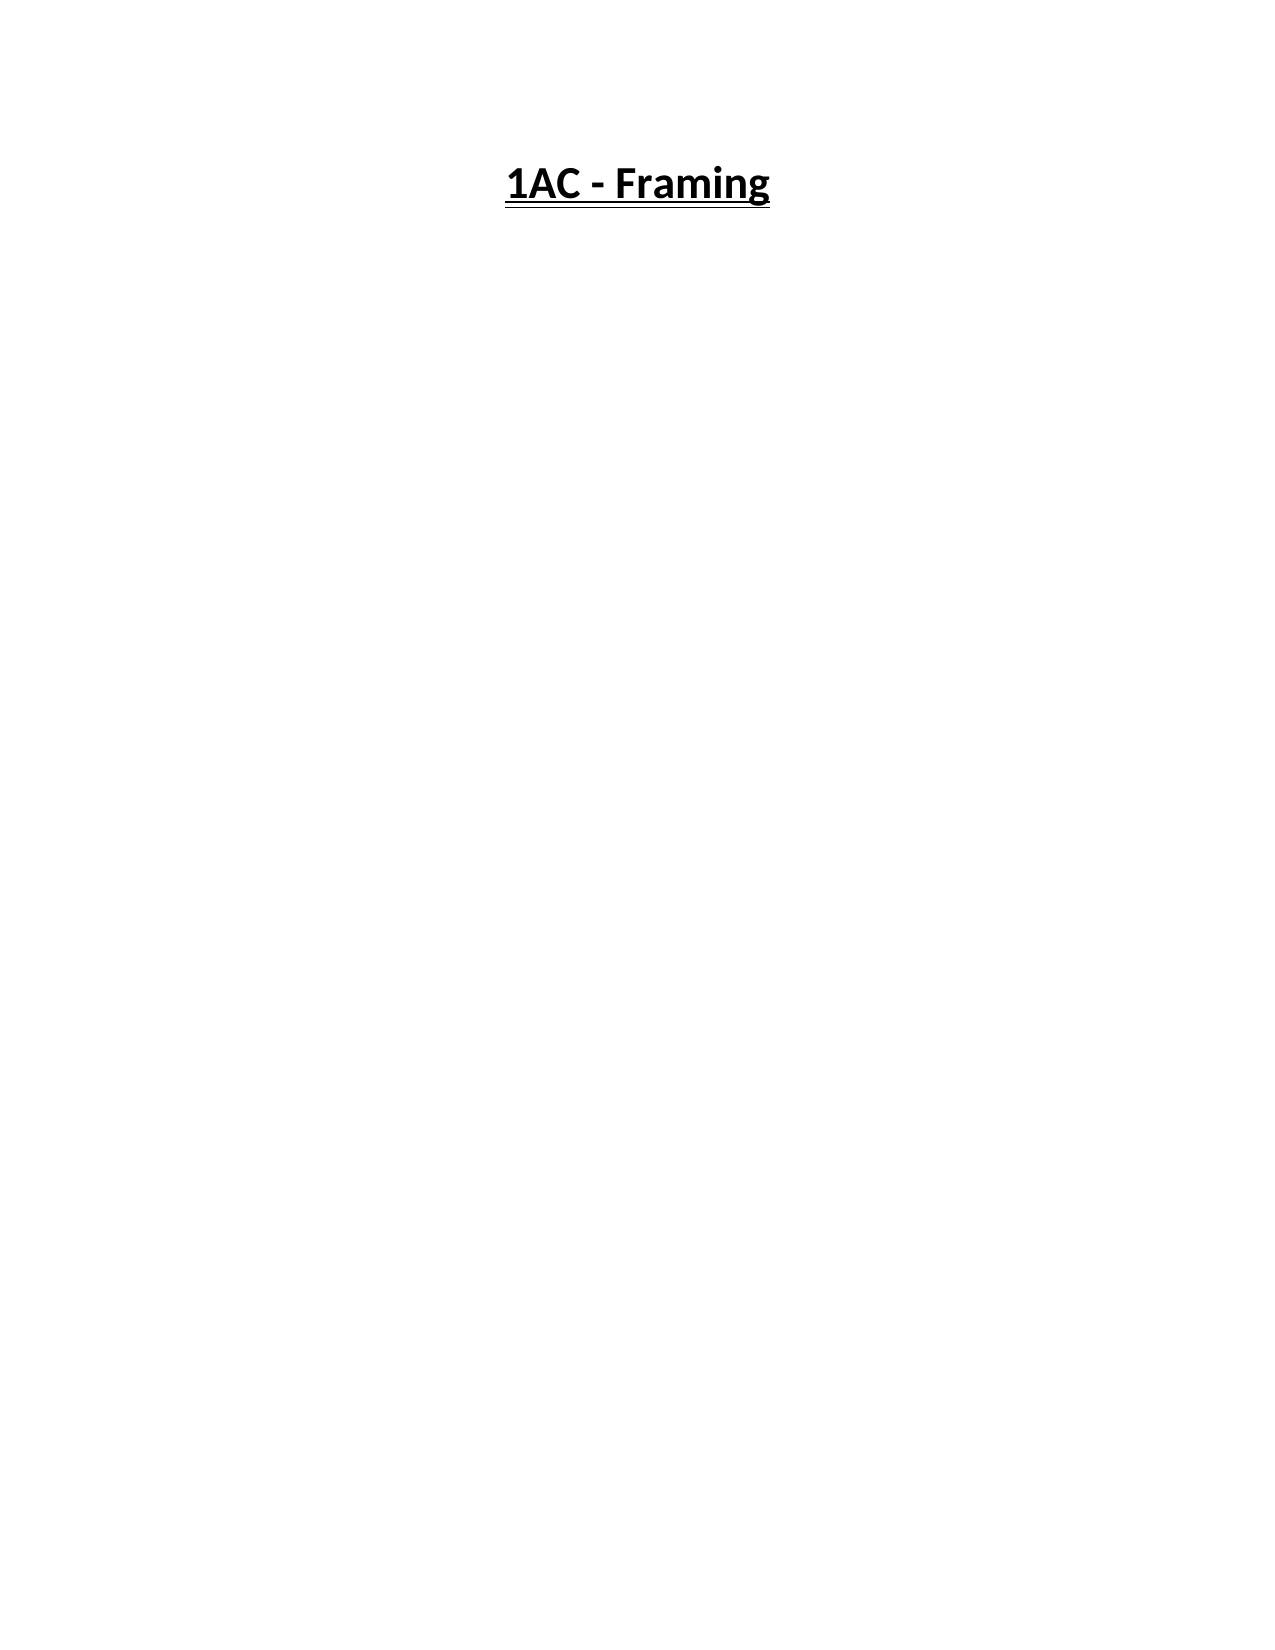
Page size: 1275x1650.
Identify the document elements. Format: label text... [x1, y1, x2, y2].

subtitle 1AC - Framing [187, 154, 1087, 210]
